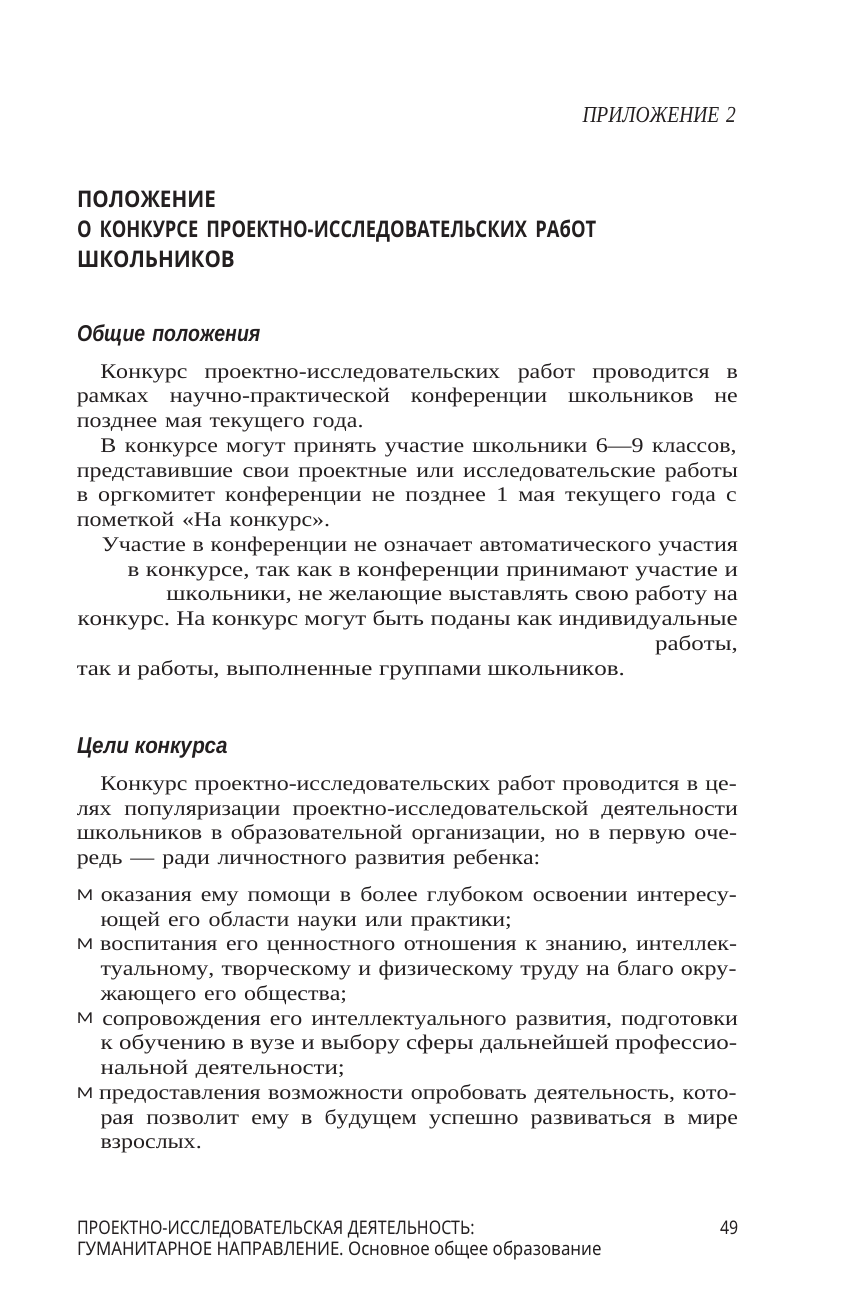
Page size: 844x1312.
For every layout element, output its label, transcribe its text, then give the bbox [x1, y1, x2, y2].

text Конкурс проектно-исследовательских работ проводится в рамках научно-практической конференции школьников не позднее мая текущего года. [77, 358, 738, 432]
text ПРОЕКТНО-ИССЛЕДОВАТЕЛЬСКАЯ ДЕЯТЕЛЬНОСТЬ: 49 [77, 1217, 779, 1238]
text M воспитания его ценностного отношения к знанию, интеллек- туальному, творческому и физическому труду на благо окру- жающего его общества; [77, 931, 738, 1005]
subtitle Общие положения [77, 320, 779, 346]
text M оказания ему помощи в более глубоком освоении интересу- ющей его области науки или практики; [77, 882, 738, 931]
text О КОНКУРСЕ ПРОЕКТНО-ИССЛЕДОВАТЕЛЬСКИХ РАбОТ ШКОЛЬНИКОВ [77, 213, 611, 274]
subtitle Цели конкурса [77, 732, 779, 758]
text Конкурс проектно-исследовательских работ проводится в це- лях популяризации проектно-исследовательской деятельности школьников в образовательной организации, но в первую оче- редь — ради личностного развития ребенка: [77, 771, 738, 869]
text M предоставления возможности опробовать деятельность, кото- рая позволит ему в будущем успешно развиваться в мире взрослых. [77, 1080, 738, 1153]
text ГУМАНИТАРНОЕ НАПРАВЛЕНИЕ. Основное общее образование [77, 1238, 779, 1259]
text M сопровождения его интеллектуального развития, подготовки к обучению в вузе и выбору сферы дальнейшей профессио- нальной деятельности; [77, 1006, 738, 1079]
text ПРИЛОЖЕНИЕ 2 [64, 101, 738, 127]
text Участие в конференции не означает автоматического участия в конкурсе, так как в конференции принимают участие и школьники, не желающие выставлять свою работу на конкурс. На конкурс могут быть поданы как индивидуальные работы, [77, 532, 738, 655]
text В конкурсе могут принять участие школьники 6—9 классов, представившие свои проектные или исследовательские работы в оргкомитет конференции не позднее 1 мая текущего года с пометкой «На конкурс». [77, 433, 738, 531]
text так и работы, выполненные группами школьников. [77, 656, 779, 680]
subtitle ПОЛОЖЕНИЕ [77, 186, 779, 213]
